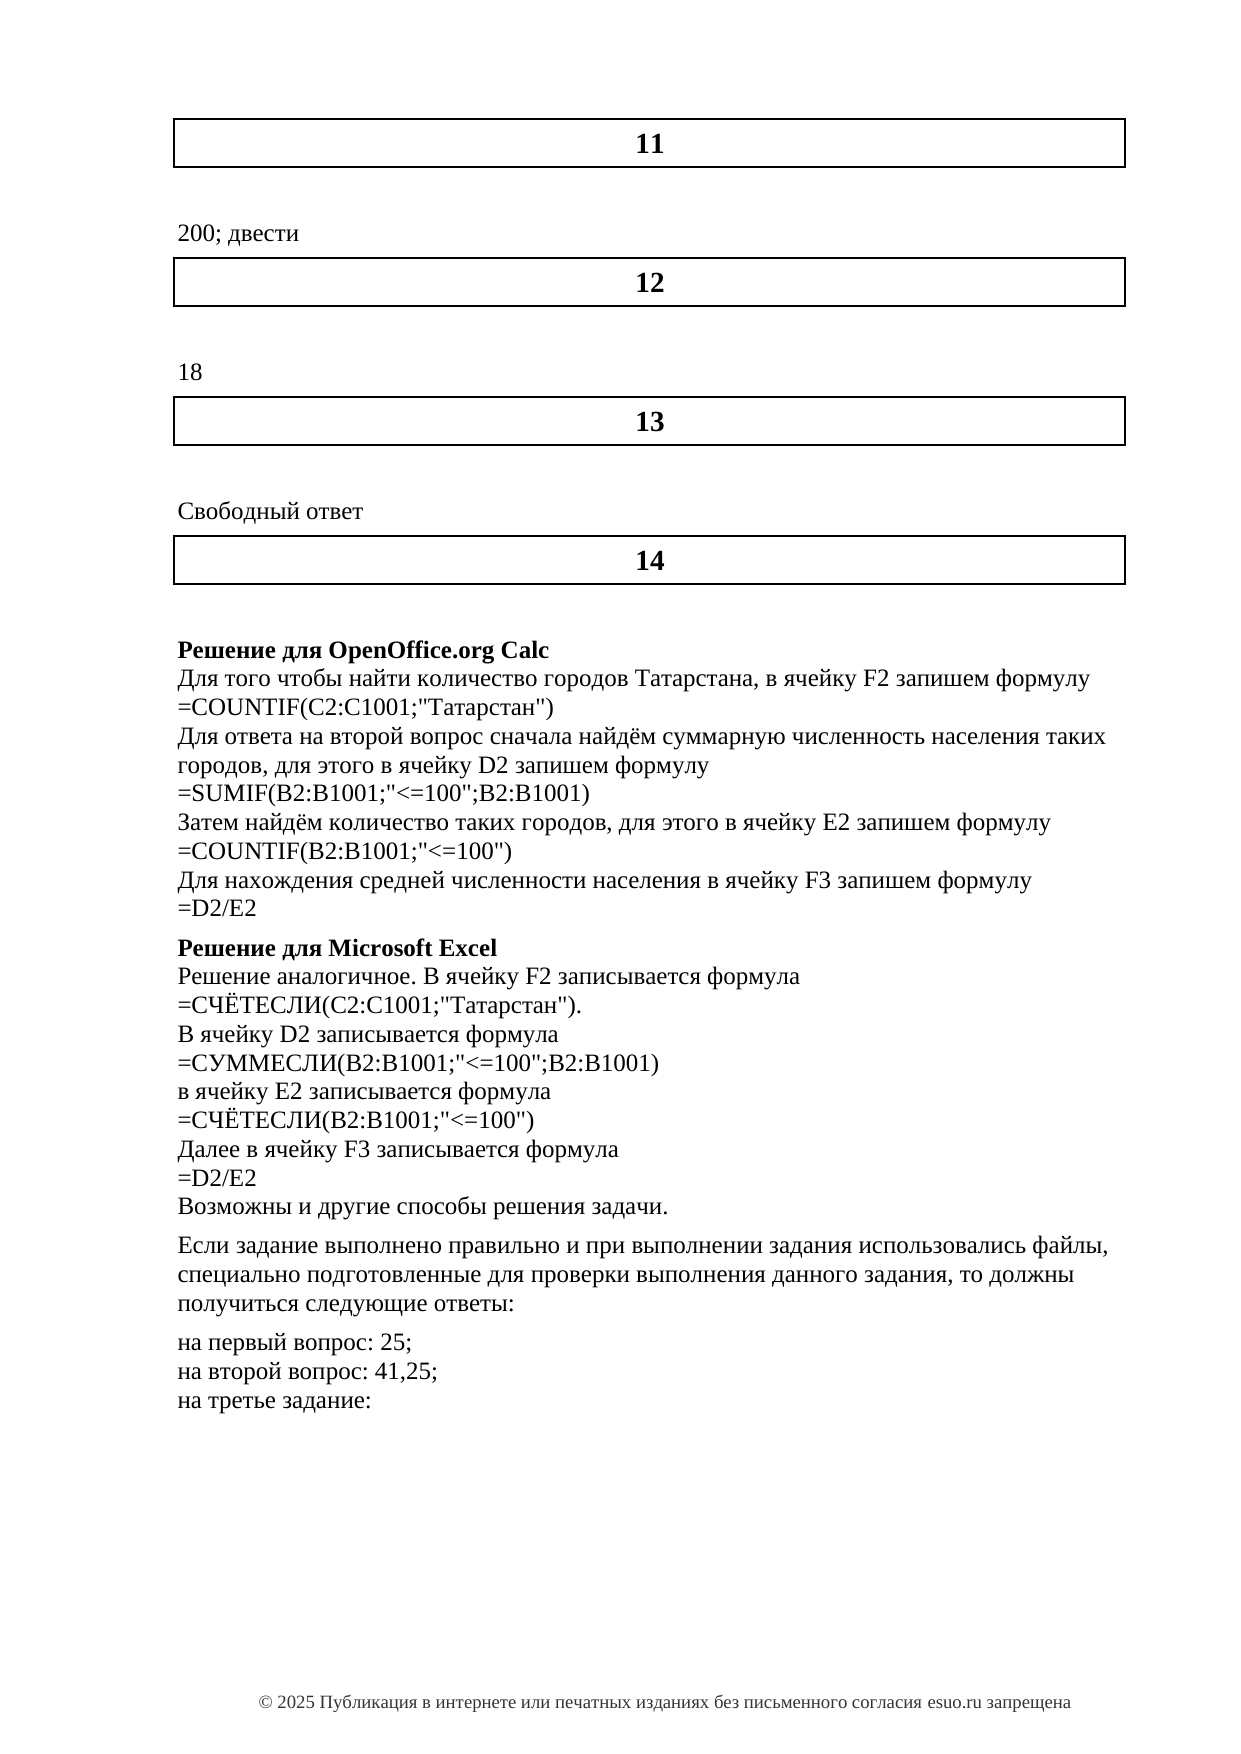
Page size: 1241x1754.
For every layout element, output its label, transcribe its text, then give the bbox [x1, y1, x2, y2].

text 200; двести [177, 218, 1122, 247]
text Решение для OpenOffice.org Calc Для того чтобы найти количество городов Татарстана, в ячейку F2 запишем формулу =COUNTIF(C2:C1001;"Татарстан") Для ответа на второй вопрос сначала найдём суммарную численность населения таких городов, для этого в ячейку D2 запишем формулу =SUMIF(B2:B1001;"<=100";B2:B1001) Затем найдём количество таких городов, для этого в ячейку E2 запишем формулу =COUNTIF(B2:B1001;"<=100") Для нахождения средней численности населения в ячейку F3 запишем формулу =D2/E2 [177, 635, 1122, 922]
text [177, 1327, 1122, 1442]
text 18 [177, 357, 1122, 386]
text Свободный ответ [177, 496, 1122, 524]
subtitle 12 [175, 259, 1124, 305]
subtitle 13 [175, 398, 1124, 444]
text Решение для Microsoft Excel Решение аналогичное. В ячейку F2 записывается формула =СЧЁТЕСЛИ(C2:C1001;"Татарстан"). В ячейку D2 записывается формула =СУММЕСЛИ(B2:B1001;"<=100";B2:B1001) в ячейку E2 записывается формула =СЧЁТЕСЛИ(B2:B1001;"<=100") Далее в ячейку F3 записывается формула =D2/E2 Возможны и другие способы решения задачи. [177, 933, 1122, 1220]
subtitle 14 [175, 537, 1124, 583]
text Если задание выполнено правильно и при выполнении задания использовались файлы, специально подготовленные для проверки выполнения данного задания, то должны получиться следующие ответы: [177, 1231, 1122, 1317]
subtitle 11 [175, 120, 1124, 166]
